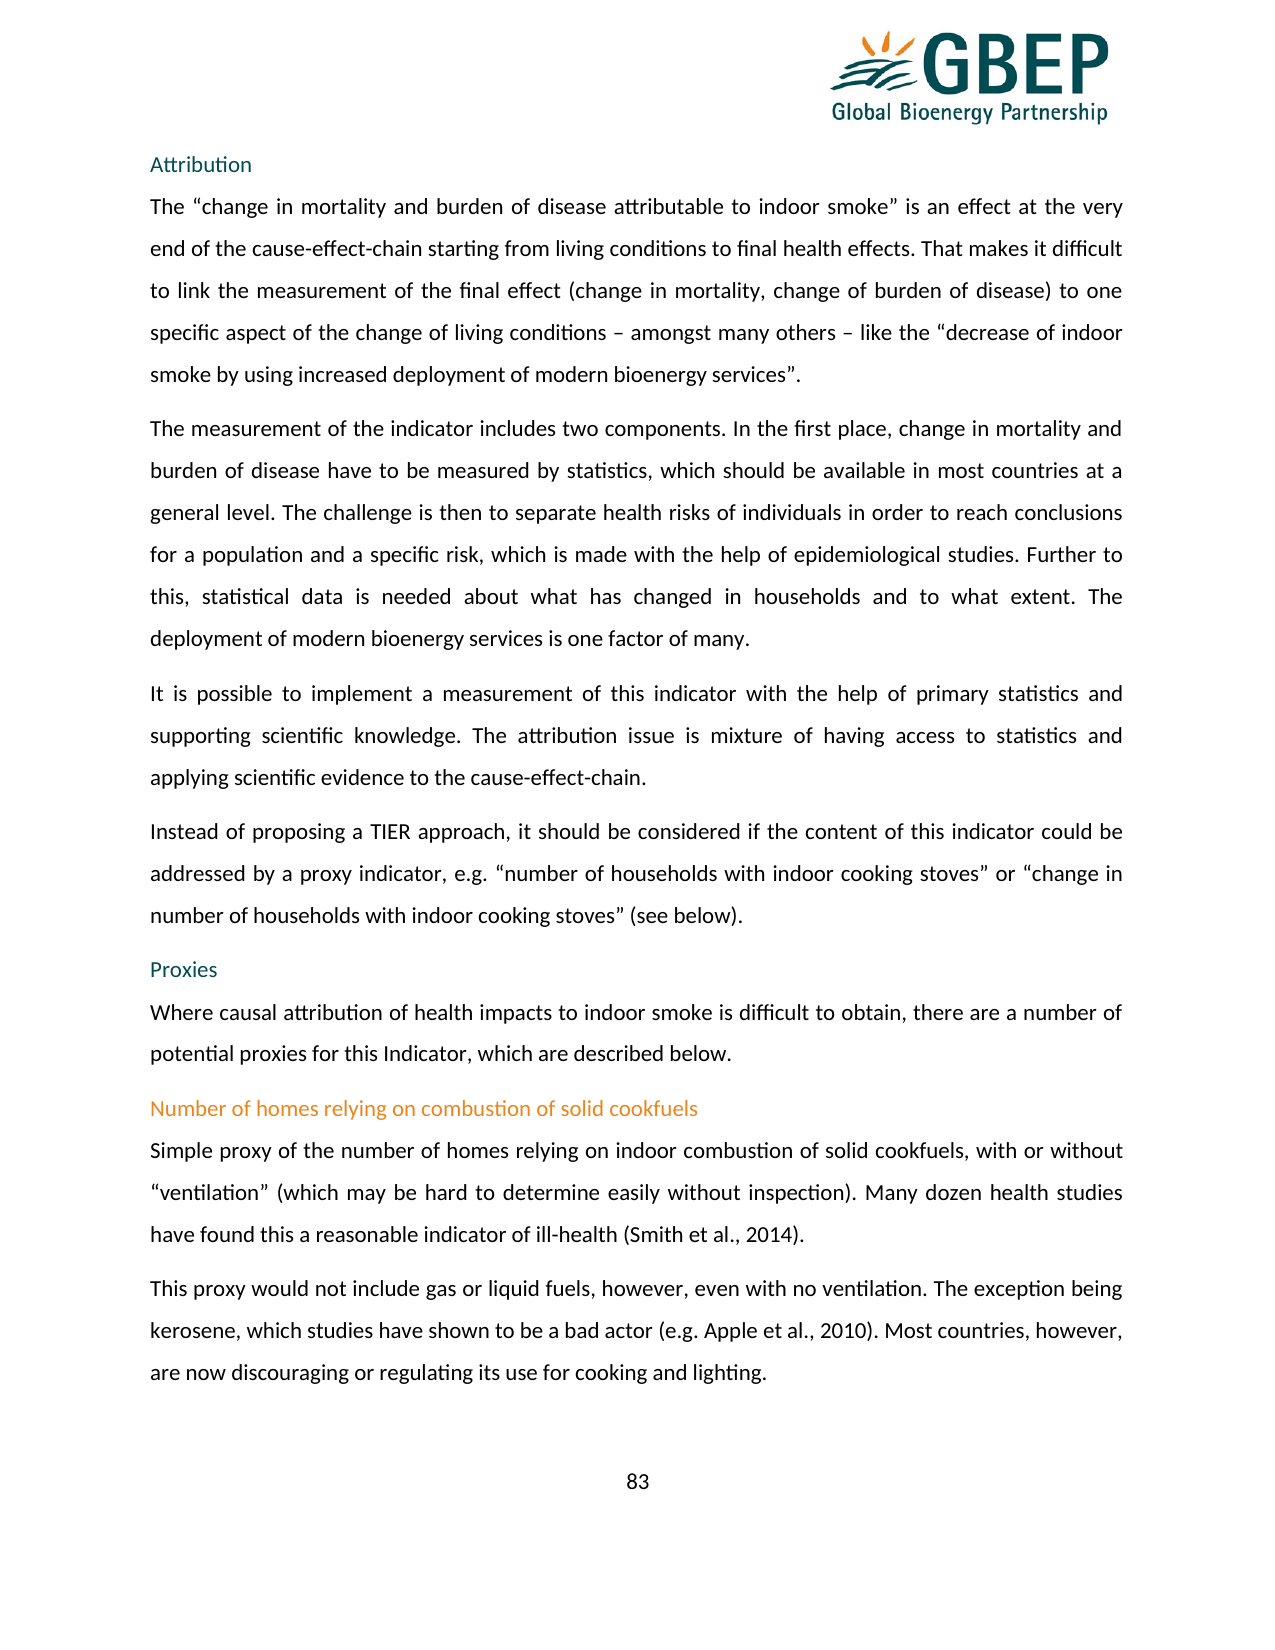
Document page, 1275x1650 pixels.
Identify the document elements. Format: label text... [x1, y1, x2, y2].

text The measurement of the indicator includes two components. In the first place, change in mortality and burden of disease have to be measured by statistics, which should be available in most countries at a general level. The challenge is then to separate health risks of individuals in order to reach conclusions for a population and a specific risk, which is made with the help of epidemiological studies. Further to this, statistical data is needed about what has changed in households and to what extent. The deployment of modern bioenergy services is one factor of many. [150, 414, 1125, 652]
text Where causal attribution of health impacts to indoor smoke is difficult to obtain, there are a number of potential proxies for this Indicator, which are described below. [150, 998, 1125, 1068]
text It is possible to implement a measurement of this indicator with the help of primary statistics and supporting scientific knowledge. The attribution issue is mixture of having access to statistics and applying scientific evidence to the cause-effect-chain. [150, 679, 1125, 791]
subtitle Proxies [150, 956, 1125, 984]
text Instead of proposing a TIER approach, it should be considered if the content of this indicator could be addressed by a proxy indicator, e.g. “number of households with indoor cooking stoves” or “change in number of households with indoor cooking stoves” (see below). [150, 817, 1125, 929]
text This proxy would not include gas or liquid fuels, however, even with no ventilation. The exception being kerosene, which studies have shown to be a bad actor (e.g. Apple et al., 2010). Most countries, however, are now discouraging or regulating its use for cooking and lighting. [150, 1274, 1125, 1386]
subtitle Attribution [150, 150, 1125, 178]
text Simple proxy of the number of homes relying on indoor combustion of solid cookfuels, with or without “ventilation” (which may be hard to determine easily without inspection). Many dozen health studies have found this a reasonable indicator of ill-health (Smith et al., 2014). [150, 1136, 1125, 1248]
subtitle Number of homes relying on combustion of solid cookfuels [150, 1094, 1125, 1122]
picture [825, 21, 1116, 141]
text The “change in mortality and burden of disease attributable to indoor smoke” is an effect at the very end of the cause-effect-chain starting from living conditions to final health effects. That makes it difficult to link the measurement of the final effect (change in mortality, change of burden of disease) to one specific aspect of the change of living conditions – amongst many others – like the “decrease of indoor smoke by using increased deployment of modern bioenergy services”. [150, 192, 1125, 388]
